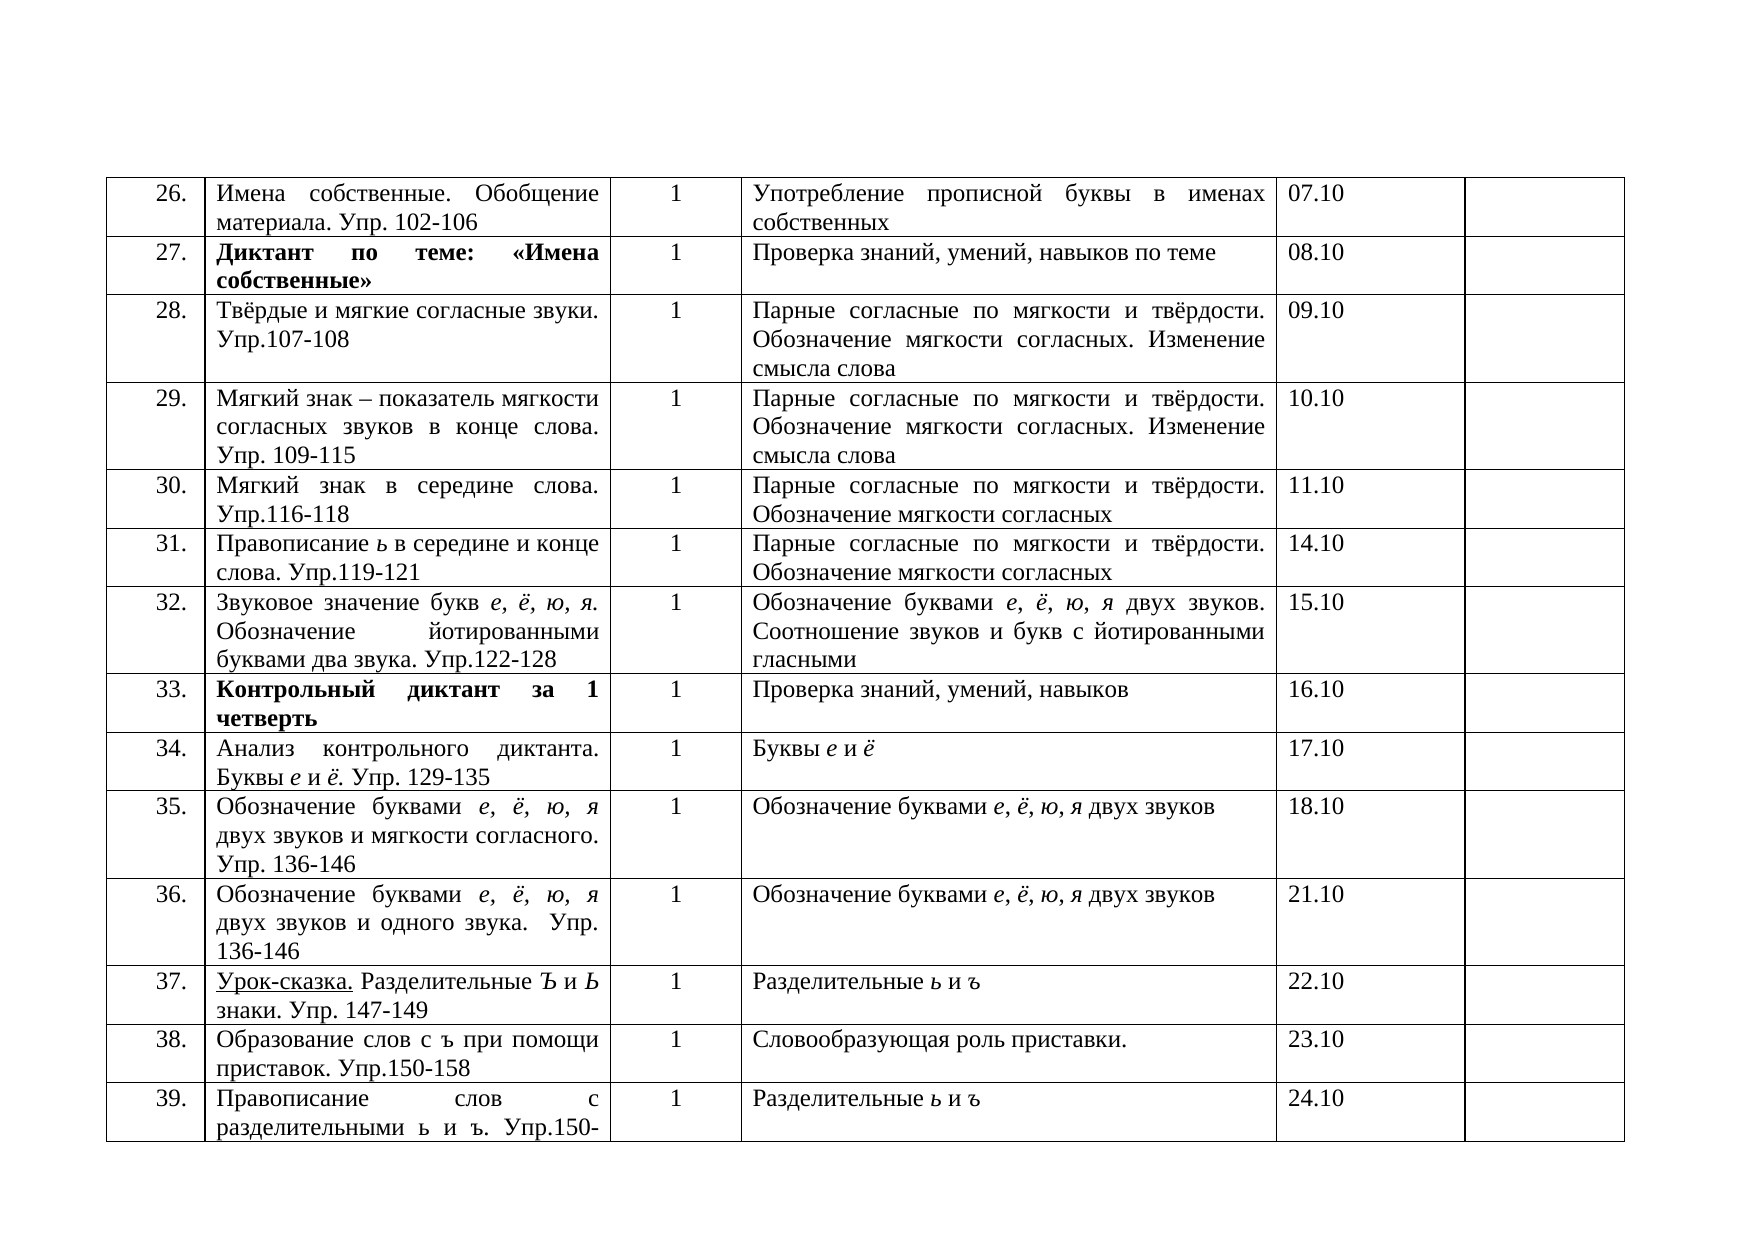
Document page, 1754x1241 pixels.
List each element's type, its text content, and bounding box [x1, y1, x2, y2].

table_cell 1 [611, 529, 741, 586]
table_cell [1466, 587, 1624, 673]
table_cell 21.10 [1277, 879, 1464, 965]
table_cell [1466, 237, 1624, 294]
table_cell 07.10 [1277, 178, 1464, 236]
table_cell Парные согласные по мягкости и твёрдости. Обозначение мягкости согласных. Изменение смысла слова [742, 295, 1276, 382]
table_cell Парные согласные по мягкости и твёрдости. Обозначение мягкости согласных. Изменение смысла слова [742, 383, 1276, 469]
table_cell 17.10 [1277, 733, 1464, 790]
table_cell [107, 733, 204, 790]
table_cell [742, 178, 1276, 236]
table_cell [1466, 733, 1624, 790]
table_cell 11.10 [1277, 470, 1464, 527]
table_cell Обозначение буквами е, ё, ю, я двух звуков и одного звука. Упр. 136-146 [206, 879, 610, 965]
table_cell Мягкий знак – показатель мягкости согласных звуков в конце слова. Упр. 109-115 [206, 383, 610, 469]
table_cell Анализ контрольного диктанта. Буквы е и ё. Упр. 129-135 [206, 733, 610, 790]
table_cell [1466, 966, 1624, 1023]
table_cell 1 [611, 383, 741, 469]
table_cell 15.10 [1277, 587, 1464, 673]
table_cell [1466, 529, 1624, 586]
table_cell [1466, 1083, 1624, 1141]
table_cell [742, 1083, 1276, 1141]
table_cell [107, 791, 204, 878]
table_cell 1 [611, 295, 741, 382]
table_cell [107, 383, 204, 469]
table_cell 1 [611, 470, 741, 527]
table_cell Урок-сказка. Разделительные Ъ и Ь знаки. Упр. 147-149 [206, 966, 610, 1023]
table_cell Проверка знаний, умений, навыков по теме [742, 237, 1276, 294]
table_cell [1466, 879, 1624, 965]
table_cell 08.10 [1277, 237, 1464, 294]
table_cell [1466, 791, 1624, 878]
table_cell Обозначение буквами е, ё, ю, я двух звуков и мягкости согласного. Упр. 136-146 [206, 791, 610, 878]
table_cell 1 [611, 1083, 741, 1141]
table_cell 1 [611, 791, 741, 878]
table_cell [1466, 178, 1624, 236]
table_cell Образование слов с ъ при помощи приставок. Упр.150-158 [206, 1025, 610, 1082]
table_cell Разделительные ь и ъ [742, 966, 1276, 1023]
table_cell Проверка знаний, умений, навыков [742, 674, 1276, 732]
table_cell [107, 1083, 204, 1141]
table_cell 1 [611, 237, 741, 294]
table_cell 16.10 [1277, 674, 1464, 732]
table_cell Парные согласные по мягкости и твёрдости. Обозначение мягкости согласных [742, 470, 1276, 527]
table_cell [107, 587, 204, 673]
table_cell Контрольный диктант за 1 четверть [206, 674, 610, 732]
table_cell 1 [611, 1025, 741, 1082]
table_cell 1 [611, 966, 741, 1023]
table_cell 1 [611, 587, 741, 673]
table_cell 23.10 [1277, 1025, 1464, 1082]
table_cell [1466, 295, 1624, 382]
table_cell [107, 674, 204, 732]
table_cell Обозначение буквами е, ё, ю, я двух звуков [742, 791, 1276, 878]
table_cell 1 [611, 674, 741, 732]
table_cell [107, 529, 204, 586]
table_cell Словообразующая роль приставки. [742, 1025, 1276, 1082]
table_cell Буквы е и ё [742, 733, 1276, 790]
table_cell [107, 879, 204, 965]
table_cell [1466, 1025, 1624, 1082]
table_cell Твёрдые и мягкие согласные звуки. Упр.107-108 [206, 295, 610, 382]
table_cell 14.10 [1277, 529, 1464, 586]
table_cell Мягкий знак в середине слова. Упр.116-118 [206, 470, 610, 527]
table_cell 18.10 [1277, 791, 1464, 878]
table_cell Звуковое значение букв е, ё, ю, я. Обозначение йотированными буквами два звука. Упр.122-128 [206, 587, 610, 673]
table_cell 24.10 [1277, 1083, 1464, 1141]
table_cell 10.10 [1277, 383, 1464, 469]
table_cell 09.10 [1277, 295, 1464, 382]
table_cell Обозначение буквами е, ё, ю, я двух звуков [742, 879, 1276, 965]
table_cell 1 [611, 733, 741, 790]
table_cell Диктант по теме: «Имена собственные» [206, 237, 610, 294]
table_cell [107, 295, 204, 382]
table_cell [107, 966, 204, 1023]
table_cell [107, 178, 204, 236]
table_cell 22.10 [1277, 966, 1464, 1023]
table_cell [1466, 383, 1624, 469]
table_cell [206, 1083, 610, 1141]
table_cell [107, 1025, 204, 1082]
table_cell 1 [611, 879, 741, 965]
table_cell Правописание ь в середине и конце слова. Упр.119-121 [206, 529, 610, 586]
table_cell Имена собственные. Обобщение материала. Упр. 102-106 [206, 178, 610, 236]
table_cell [1466, 674, 1624, 732]
table_cell [107, 237, 204, 294]
table_cell Обозначение буквами е, ё, ю, я двух звуков. Соотношение звуков и букв с йотированными гласными [742, 587, 1276, 673]
table_cell 1 [611, 178, 741, 236]
table_cell [1466, 470, 1624, 527]
table_cell Парные согласные по мягкости и твёрдости. Обозначение мягкости согласных [742, 529, 1276, 586]
table_cell [107, 470, 204, 527]
